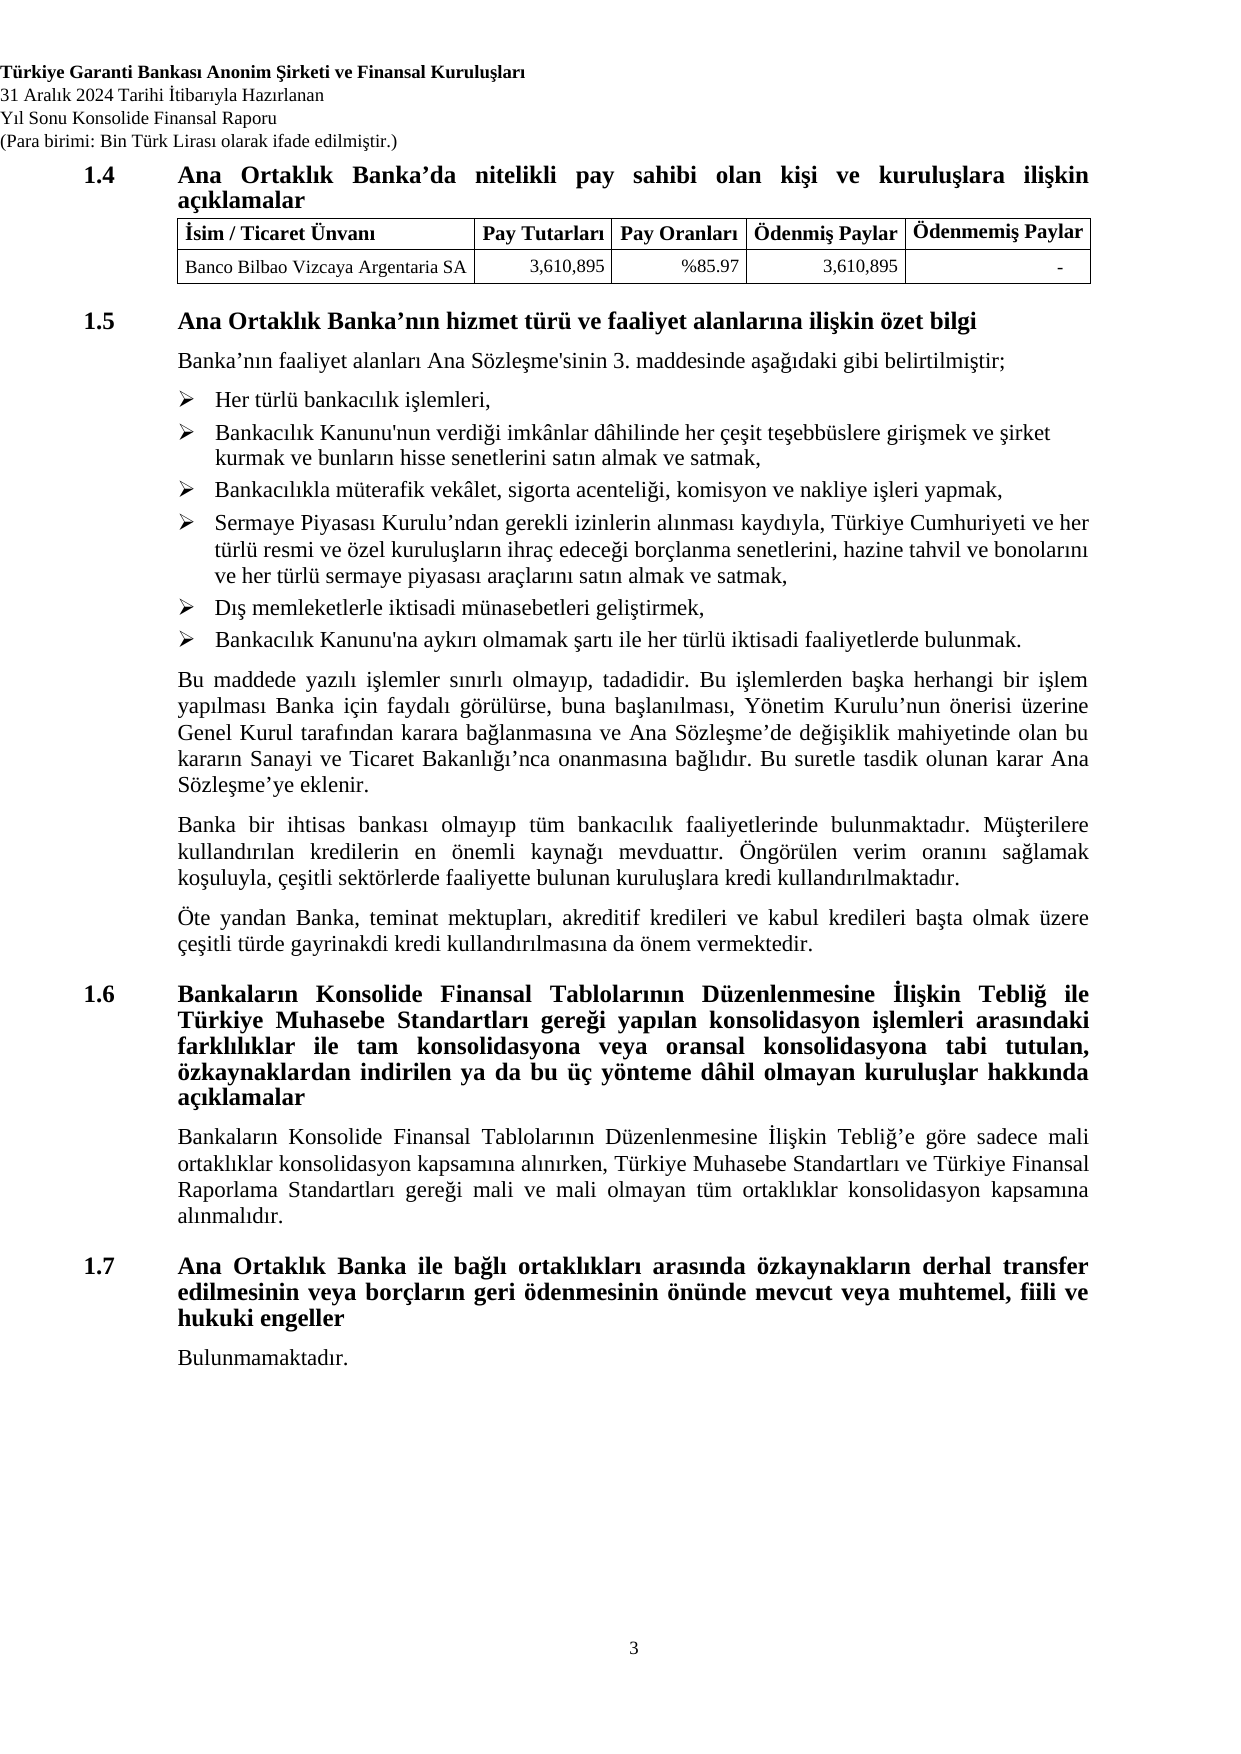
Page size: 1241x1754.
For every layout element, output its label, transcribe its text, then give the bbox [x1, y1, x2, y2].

text Bankaların Konsolide Finansal Tablolarının Düzenlenmesine İlişkin Tebliğ’e göre sadece mali ortaklıklar konsolidasyon kapsamına alınırken, Türkiye Muhasebe Standartları ve Türkiye Finansal Raporlama Standartları gereği mali ve mali olmayan tüm ortaklıklar konsolidasyon kapsamına alınmalıdır. [177, 1123, 1090, 1229]
table_header Pay Oranları [612, 219, 746, 248]
list Sermaye Piyasası Kurulu’ndan gerekli izinlerin alınması kaydıyla, Türkiye Cumhuriyeti ve her türlü resmi ve özel kuruluşların ihraç edeceği borçlanma senetlerini, hazine tahvil ve bonolarını ve her türlü sermaye piyasası araçlarını satın almak ve satmak, [177, 509, 1090, 588]
list Dış memleketlerle iktisadi münasebetleri geliştirmek, [177, 595, 1090, 621]
table_header Pay Tutarları [475, 219, 611, 248]
text Bu maddede yazılı işlemler sınırlı olmayıp, tadadidir. Bu işlemlerden başka herhangi bir işlem yapılması Banka için faydalı görülürse, buna başlanılması, Yönetim Kurulu’nun önerisi üzerine Genel Kurul tarafından karara bağlanmasına ve Ana Sözleşme’de değişiklik mahiyetinde olan bu kararın Sanayi ve Ticaret Bakanlığı’nca onanmasına bağlıdır. Bu suretle tasdik olunan karar Ana Sözleşme’ye eklenir. [177, 666, 1090, 798]
text 1.6 Bankaların Konsolide Finansal Tablolarının Düzenlenmesine İlişkin Tebliğ ile Türkiye Muhasebe Standartları gereği yapılan konsolidasyon işlemleri arasındaki farklılıklar ile tam konsolidasyona veya oransal konsolidasyona tabi tutulan, özkaynaklardan indirilen ya da bu üç yönteme dâhil olmayan kuruluşlar hakkında açıklamalar [83, 982, 1090, 1111]
list Bankacılık Kanunu'na aykırı olmamak şartı ile her türlü iktisadi faaliyetlerde bulunmak. [177, 627, 1090, 653]
text Banka’nın faaliyet alanları Ana Sözleşme'sinin 3. maddesinde aşağıdaki gibi belirtilmiştir; [177, 348, 1090, 374]
text Öte yandan Banka, teminat mektupları, akreditif kredileri ve kabul kredileri başta olmak üzere çeşitli türde gayrinakdi kredi kullandırılmasına da önem vermektedir. [177, 904, 1090, 957]
text 1.5 Ana Ortaklık Banka’nın hizmet türü ve faaliyet alanlarına ilişkin özet bilgi [83, 308, 1090, 334]
table_header İsim / Ticaret Ünvanı [178, 219, 474, 248]
list Her türlü bankacılık işlemleri, [177, 387, 1090, 413]
table_cell Banco Bilbao Vizcaya Argentaria SA [178, 250, 474, 282]
list Bankacılık Kanunu'nun verdiği imkânlar dâhilinde her çeşit teşebbüslere girişmek ve şirket kurmak ve bunların hisse senetlerini satın almak ve satmak, [177, 419, 1090, 471]
table_cell %85.97 [612, 250, 746, 282]
list Bankacılıkla müterafik vekâlet, sigorta acenteliği, komisyon ve nakliye işleri yapmak, [177, 477, 1090, 503]
text 1.7 Ana Ortaklık Banka ile bağlı ortaklıkları arasında özkaynakların derhal transfer edilmesinin veya borçların geri ödenmesinin önünde mevcut veya muhtemel, fiili ve hukuki engeller [83, 1254, 1090, 1331]
table_cell 3,610,895 [475, 250, 611, 282]
text Bulunmamaktadır. [177, 1345, 1090, 1371]
table_header Ödenmiş Paylar [747, 219, 905, 248]
text 1.4 Ana Ortaklık Banka’da nitelikli pay sahibi olan kişi ve kuruluşlara ilişkin açıklamalar [83, 162, 1090, 214]
text Banka bir ihtisas bankası olmayıp tüm bankacılık faaliyetlerinde bulunmaktadır. Müşterilere kullandırılan kredilerin en önemli kaynağı mevduattır. Öngörülen verim oranını sağlamak koşuluyla, çeşitli sektörlerde faaliyette bulunan kuruluşlara kredi kullandırılmaktadır. [177, 811, 1090, 891]
table_header Ödenmemiş Paylar [906, 219, 1090, 248]
table_cell - [906, 250, 1090, 282]
table_cell 3,610,895 [747, 250, 905, 282]
